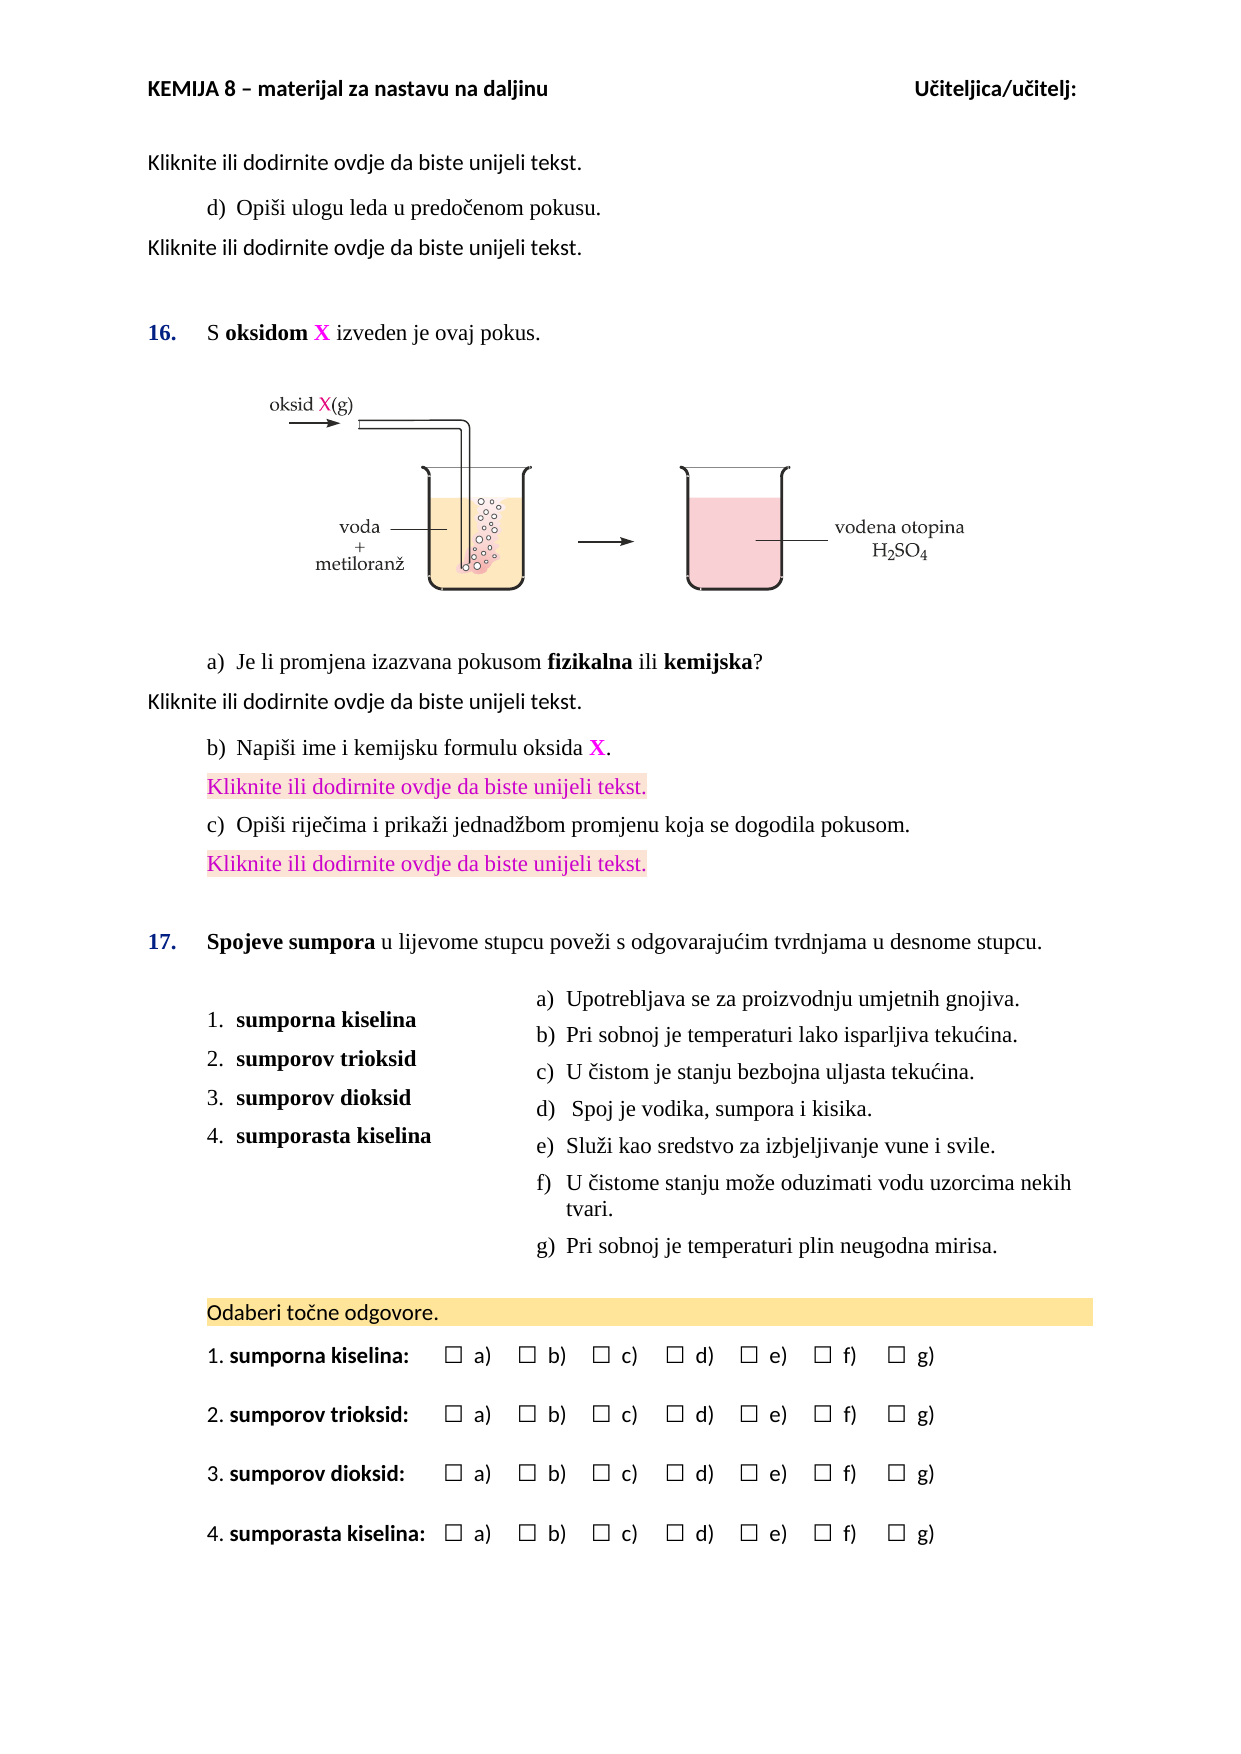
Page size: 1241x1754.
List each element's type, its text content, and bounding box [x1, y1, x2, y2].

text 4. sumporasta kiselina [207, 1122, 521, 1149]
text 3. sumporov dioksid [207, 1083, 521, 1110]
text b) Napiši ime i kemijsku formulu oksida X. [207, 734, 1081, 760]
text 3. sumporov dioksid: a) b) c) d) e) f) g) [207, 1457, 1093, 1488]
text d) Opiši ulogu leda u predočenom pokusu. [207, 194, 1081, 221]
text 1. sumporna kiselina: a) b) c) d) e) f) g) [207, 1338, 1093, 1370]
text 17. Spojeve sumpora u lijevome stupcu poveži s odgovarajućim tvrdnjama u desnome stupcu. [148, 928, 1093, 954]
text 16. S oksidom X izveden je ovaj pokus. [148, 319, 1093, 345]
text a) Je li promjena izazvana pokusom fizikalna ili kemijska? [207, 648, 1081, 674]
text 2. sumporov trioksid [207, 1045, 521, 1071]
text c) Opiši riječima i prikaži jednadžbom promjenu koja se dogodila pokusom. [207, 812, 1081, 838]
text 1. sumporna kiselina [207, 1006, 521, 1032]
text Odaberi točne odgovore. [207, 1298, 1093, 1326]
text 4. sumporasta kiselina: a) b) c) d) e) f) g) [207, 1517, 1093, 1548]
text 2. sumporov trioksid: a) b) c) d) e) f) g) [207, 1398, 1093, 1429]
